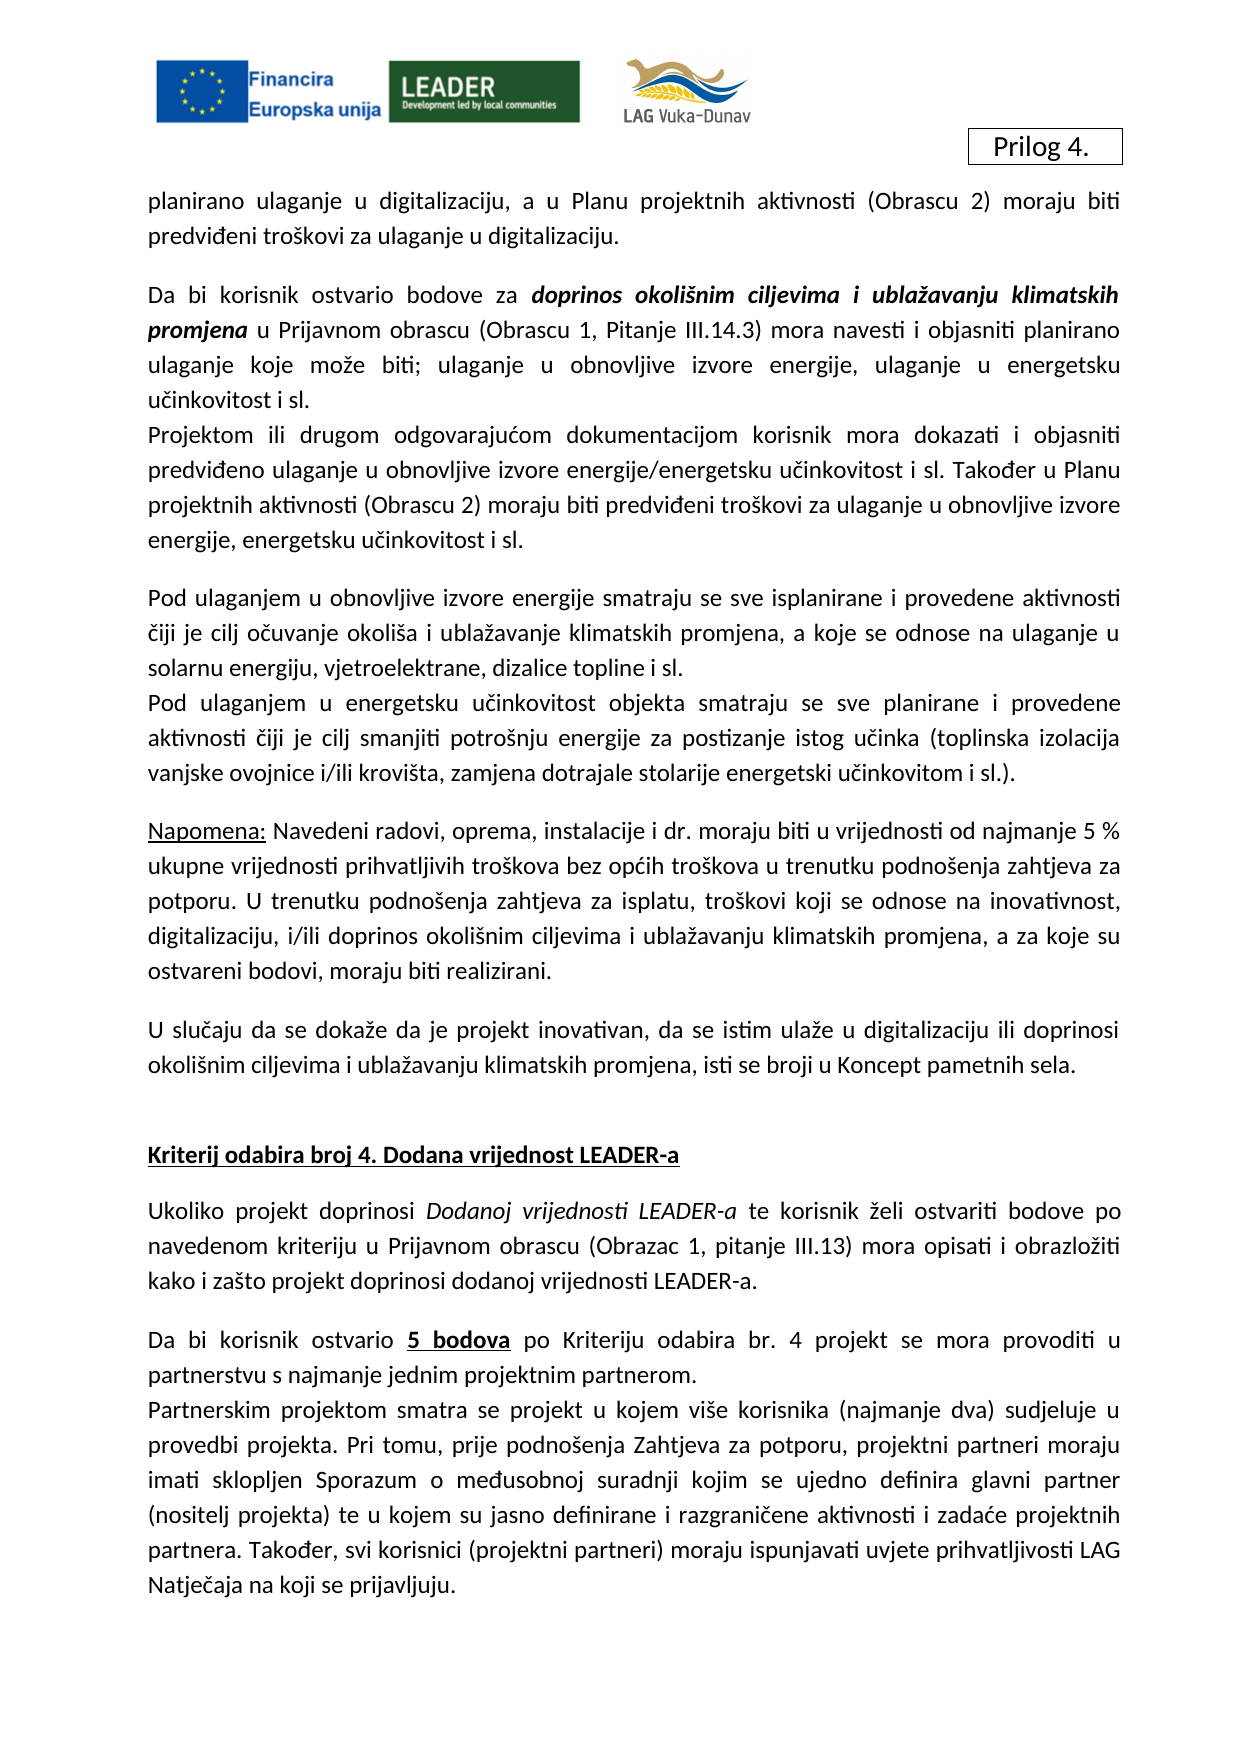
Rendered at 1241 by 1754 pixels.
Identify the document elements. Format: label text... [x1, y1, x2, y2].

text Pod ulaganjem u obnovljive izvore energije smatraju se sve isplanirane i provedene aktivnosti čiji je cilj očuvanje okoliša i ublažavanje klimatskih promjena, a koje se odnose na ulaganje u solarnu energiju, vjetroelektrane, dizalice topline i sl. [148, 582, 1122, 683]
text Da bi korisnik ostvario bodove za doprinos okolišnim ciljevima i ublažavanju klimatskih promjena u Prijavnom obrascu (Obrascu 1, Pitanje III.14.3) mora navesti i objasniti planirano ulaganje koje može biti; ulaganje u obnovljive izvore energije, ulaganje u energetsku učinkovitost i sl. [148, 279, 1122, 414]
text Kriterij odabira broj 4. Dodana vrijednost LEADER-a [148, 1139, 1122, 1170]
text Napomena: Navedeni radovi, oprema, instalacije i dr. moraju biti u vrijednosti od najmanje 5 % ukupne vrijednosti prihvatljivih troškova bez općih troškova u trenutku podnošenja zahtjeva za potporu. U trenutku podnošenja zahtjeva za isplatu, troškovi koji se odnose na inovativnost, digitalizaciju, i/ili doprinos okolišnim ciljevima i ublažavanju klimatskih promjena, a za koje su ostvareni bodovi, moraju biti realizirani. [148, 815, 1122, 986]
picture [147, 55, 584, 128]
text U slučaju da se dokaže da je projekt inovativan, da se istim ulaže u digitalizaciju ili doprinosi okolišnim ciljevima i ublažavanju klimatskih promjena, isti se broji u Koncept pametnih sela. [148, 1014, 1122, 1079]
text Pod ulaganjem u energetsku učinkovitost objekta smatraju se sve planirane i provedene aktivnosti čiji je cilj smanjiti potrošnju energije za postizanje istog učinka (toplinska izolacija vanjske ovojnice i/ili krovišta, zamjena dotrajale stolarije energetski učinkovitom i sl.). [148, 687, 1122, 788]
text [148, 185, 1122, 251]
text Da bi korisnik ostvario 5 bodova po Kriteriju odabira br. 4 projekt se mora provoditi u partnerstvu s najmanje jednim projektnim partnerom. [148, 1324, 1122, 1389]
picture [620, 53, 754, 128]
text Partnerskim projektom smatra se projekt u kojem više korisnika (najmanje dva) sudjeluje u provedbi projekta. Pri tomu, prije podnošenja Zahtjeva za potporu, projektni partneri moraju imati sklopljen Sporazum o međusobnoj suradnji kojim se ujedno definira glavni partner (nositelj projekta) te u kojem su jasno definirane i razgraničene aktivnosti i zadaće projektnih partnera. Također, svi korisnici (projektni partneri) moraju ispunjavati uvjete prihvatljivosti LAG Natječaja na koji se prijavljuju. [148, 1394, 1122, 1599]
text Ukoliko projekt doprinosi Dodanoj vrijednosti LEADER-a te korisnik želi ostvariti bodove po navedenom kriteriju u Prijavnom obrascu (Obrazac 1, pitanje III.13) mora opisati i obrazložiti kako i zašto projekt doprinosi dodanoj vrijednosti LEADER-a. [148, 1195, 1122, 1296]
text Projektom ili drugom odgovarajućom dokumentacijom korisnik mora dokazati i objasniti predviđeno ulaganje u obnovljive izvore energije/energetsku učinkovitost i sl. Također u Planu projektnih aktivnosti (Obrascu 2) moraju biti predviđeni troškovi za ulaganje u obnovljive izvore energije, energetsku učinkovitost i sl. [148, 419, 1122, 554]
